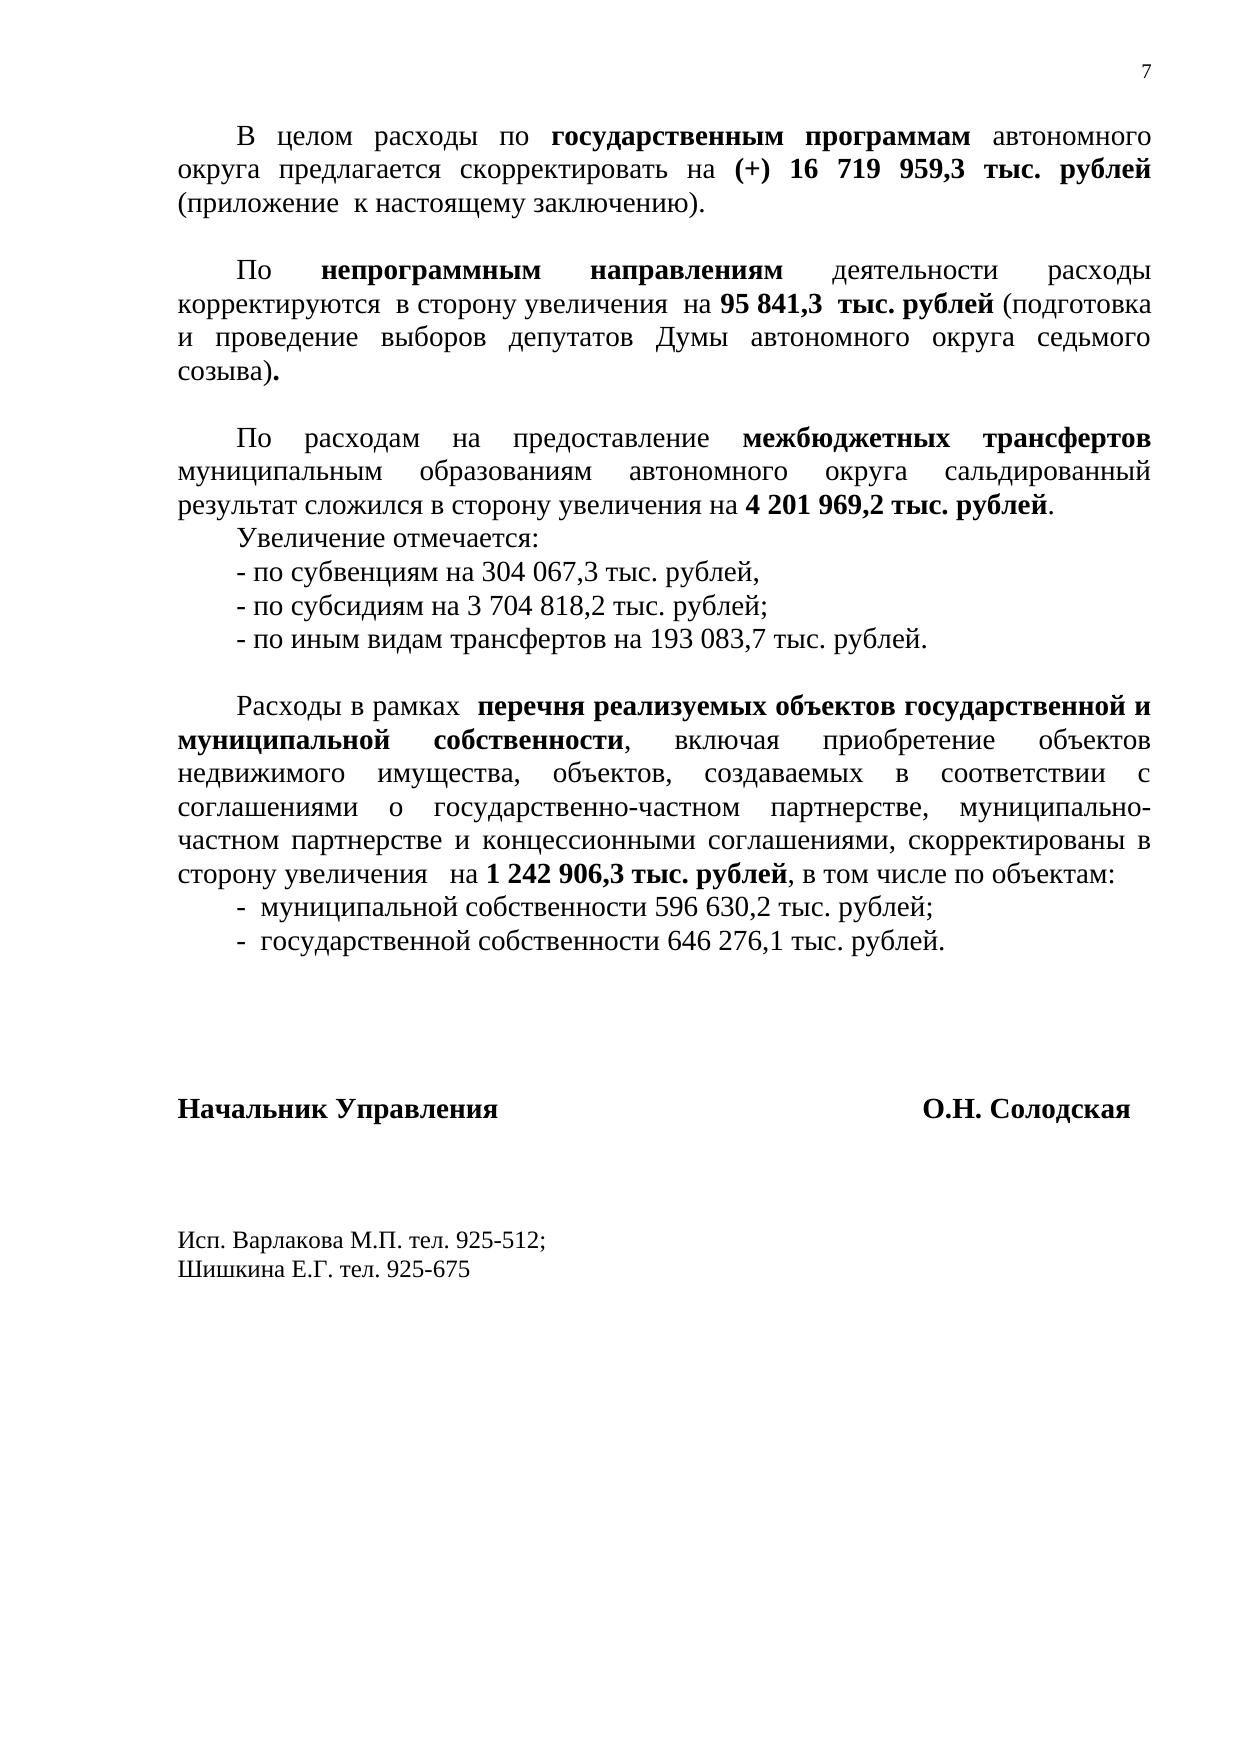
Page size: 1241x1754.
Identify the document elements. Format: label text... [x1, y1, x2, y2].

text - по иным видам трансфертов на 193 083,7 тыс. рублей. [177, 621, 1152, 655]
text Увеличение отмечается: [177, 521, 1152, 554]
text Исп. Варлакова М.П. тел. 925-512; [177, 1225, 1152, 1254]
text - муниципальной собственности 596 630,2 тыс. рублей; [177, 889, 1152, 923]
text Начальник Управления О.Н. Солодская [177, 1091, 1152, 1124]
text - по субсидиям на 3 704 818,2 тыс. рублей; [177, 588, 1152, 621]
text В целом расходы по государственным программам автономного округа предлагается скорректировать на (+) 16 719 959,3 тыс. рублей (приложение к настоящему заключению). [177, 118, 1152, 219]
text - по субвенциям на 304 067,3 тыс. рублей, [177, 554, 1152, 588]
text - государственной собственности 646 276,1 тыс. рублей. [177, 923, 1152, 957]
text Расходы в рамках перечня реализуемых объектов государственной и муниципальной собственности, включая приобретение объектов недвижимого имущества, объектов, создаваемых в соответствии с соглашениями о государственно-частном партнерстве, муниципально-частном партнерстве и концессионными соглашениями, скорректированы в сторону увеличения на 1 242 906,3 тыс. рублей, в том числе по объектам: [177, 688, 1152, 889]
text По непрограммным направлениям деятельности расходы корректируются в сторону увеличения на 95 841,3 тыс. рублей (подготовка и проведение выборов депутатов Думы автономного округа седьмого созыва). [177, 252, 1152, 386]
text По расходам на предоставление межбюджетных трансфертов муниципальным образованиям автономного округа сальдированный результат сложился в сторону увеличения на 4 201 969,2 тыс. рублей. [177, 420, 1152, 521]
text Шишкина Е.Г. тел. 925-675 [177, 1254, 1152, 1282]
